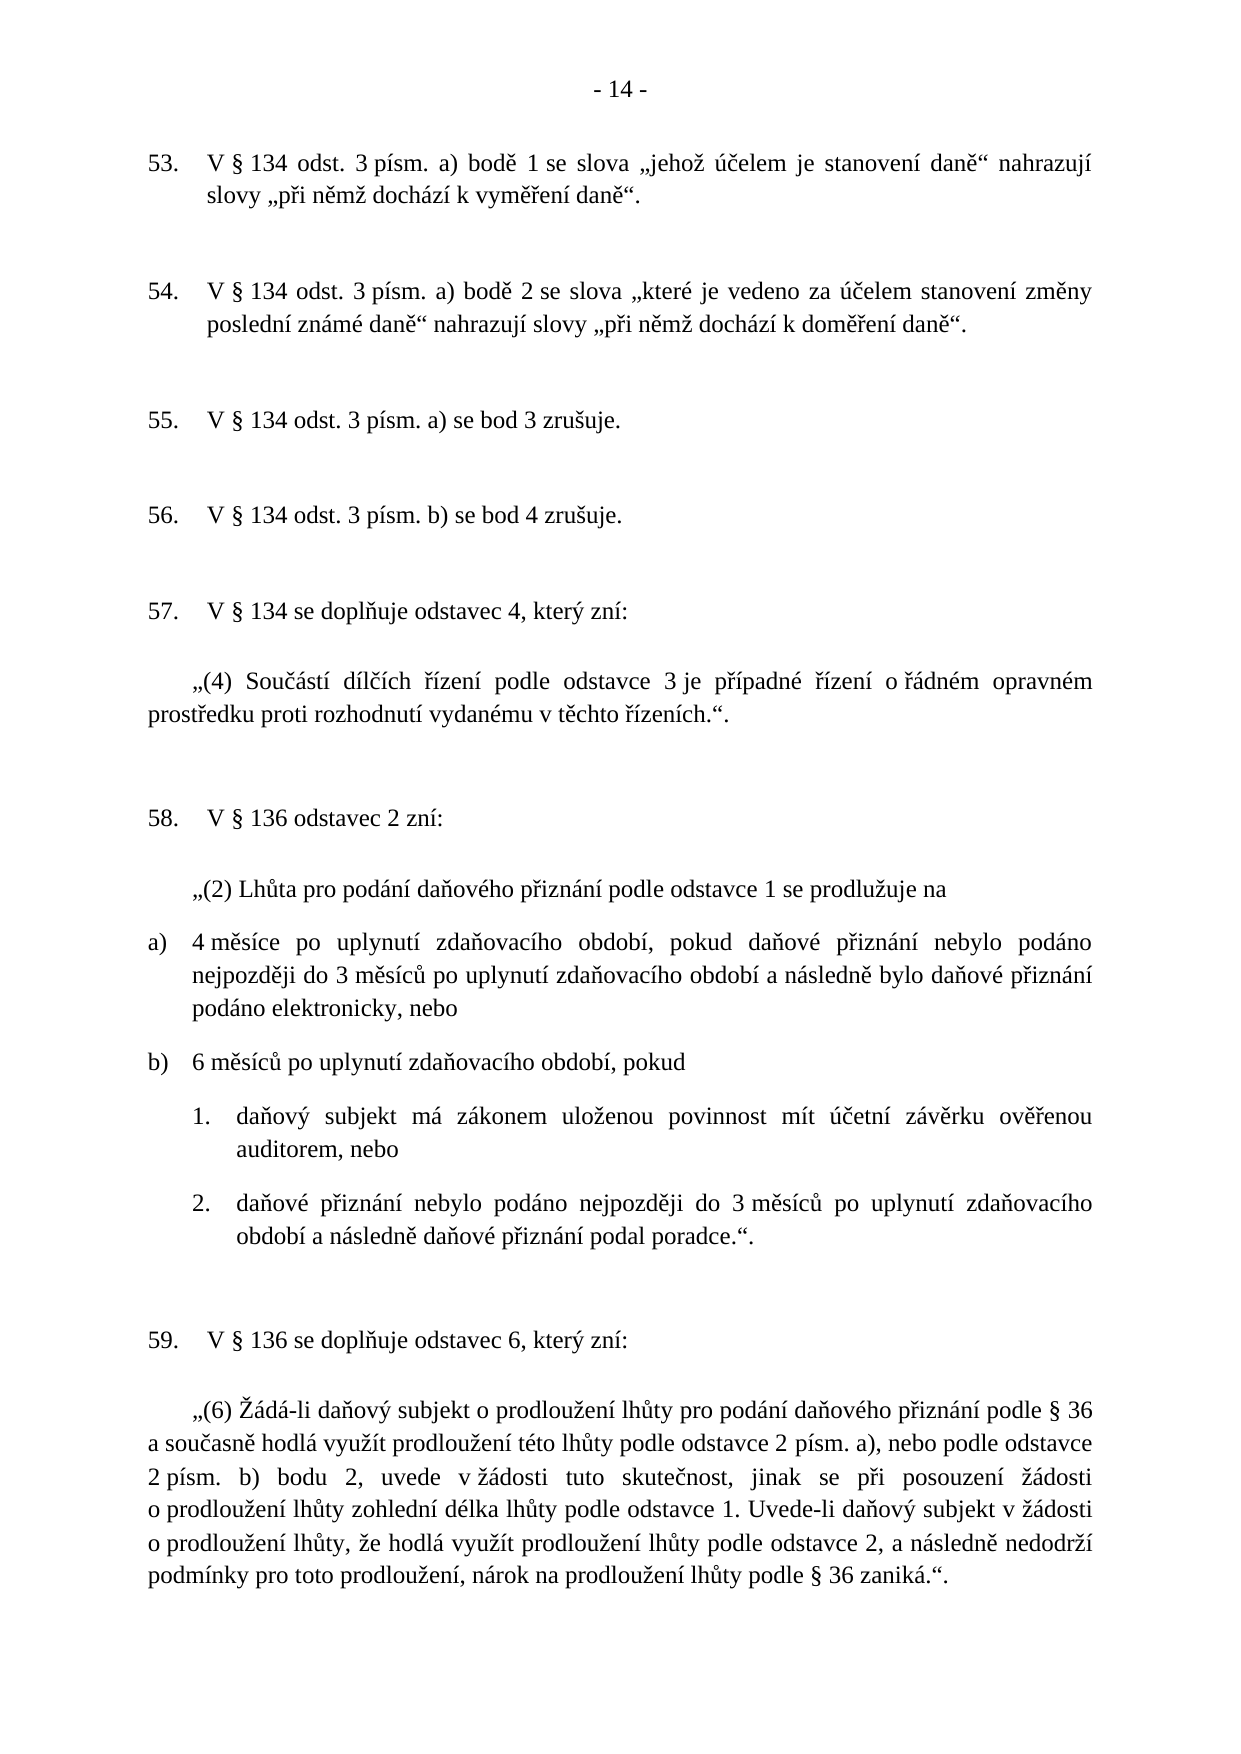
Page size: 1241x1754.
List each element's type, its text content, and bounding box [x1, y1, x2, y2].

text „(4) Součástí dílčích řízení podle odstavce 3 je případné řízení o řádném opravném prostředku proti rozhodnutí vydanému v těchto řízeních.“. [148, 666, 1093, 728]
text V § 134 odst. 3 písm. a) bodě 1 se slova „jehož účelem je stanovení daně“ nahrazují slovy „při němž dochází k vyměření daně“. [148, 148, 1093, 209]
text daňový subjekt má zákonem uloženou povinnost mít účetní závěrku ověřenou auditorem, nebo [192, 1101, 1093, 1163]
list 4 měsíce po uplynutí zdaňovacího období, pokud daňové přiznání nebylo podáno nejpozději do 3 měsíců po uplynutí zdaňovacího období a následně bylo daňové přiznání podáno elektronicky, nebo [148, 927, 1093, 1022]
list 6 měsíců po uplynutí zdaňovacího období, pokud [148, 1047, 1093, 1076]
text V § 136 se doplňuje odstavec 6, který zní: [148, 1325, 1093, 1354]
text „(2) Lhůta pro podání daňového přiznání podle odstavce 1 se prodlužuje na [148, 874, 1093, 902]
text V § 134 se doplňuje odstavec 4, který zní: [148, 596, 1093, 624]
text V § 134 odst. 3 písm. a) se bod 3 zrušuje. [148, 405, 1093, 433]
text V § 136 odstavec 2 zní: [148, 803, 1093, 832]
text V § 134 odst. 3 písm. b) se bod 4 zrušuje. [148, 500, 1093, 529]
text V § 134 odst. 3 písm. a) bodě 2 se slova „které je vedeno za účelem stanovení změny poslední známé daně“ nahrazují slovy „při němž dochází k doměření daně“. [148, 276, 1093, 338]
text daňové přiznání nebylo podáno nejpozději do 3 měsíců po uplynutí zdaňovacího období a následně daňové přiznání podal poradce.“. [192, 1188, 1093, 1250]
text „(6) Žádá-li daňový subjekt o prodloužení lhůty pro podání daňového přiznání podle § 36 a současně hodlá využít prodloužení této lhůty podle odstavce 2 písm. a), nebo podle odstavce 2 písm. b) bodu 2, uvede v žádosti tuto skutečnost, jinak se při posouzení žádosti o prodloužení lhůty zohlední délka lhůty podle odstavce 1. Uvede-li daňový subjekt v žádosti o prodloužení lhůty, že hodlá využít prodloužení lhůty podle odstavce 2, a následně nedodrží podmínky pro toto prodloužení, nárok na prodloužení lhůty podle § 36 zaniká.“. [148, 1396, 1093, 1589]
